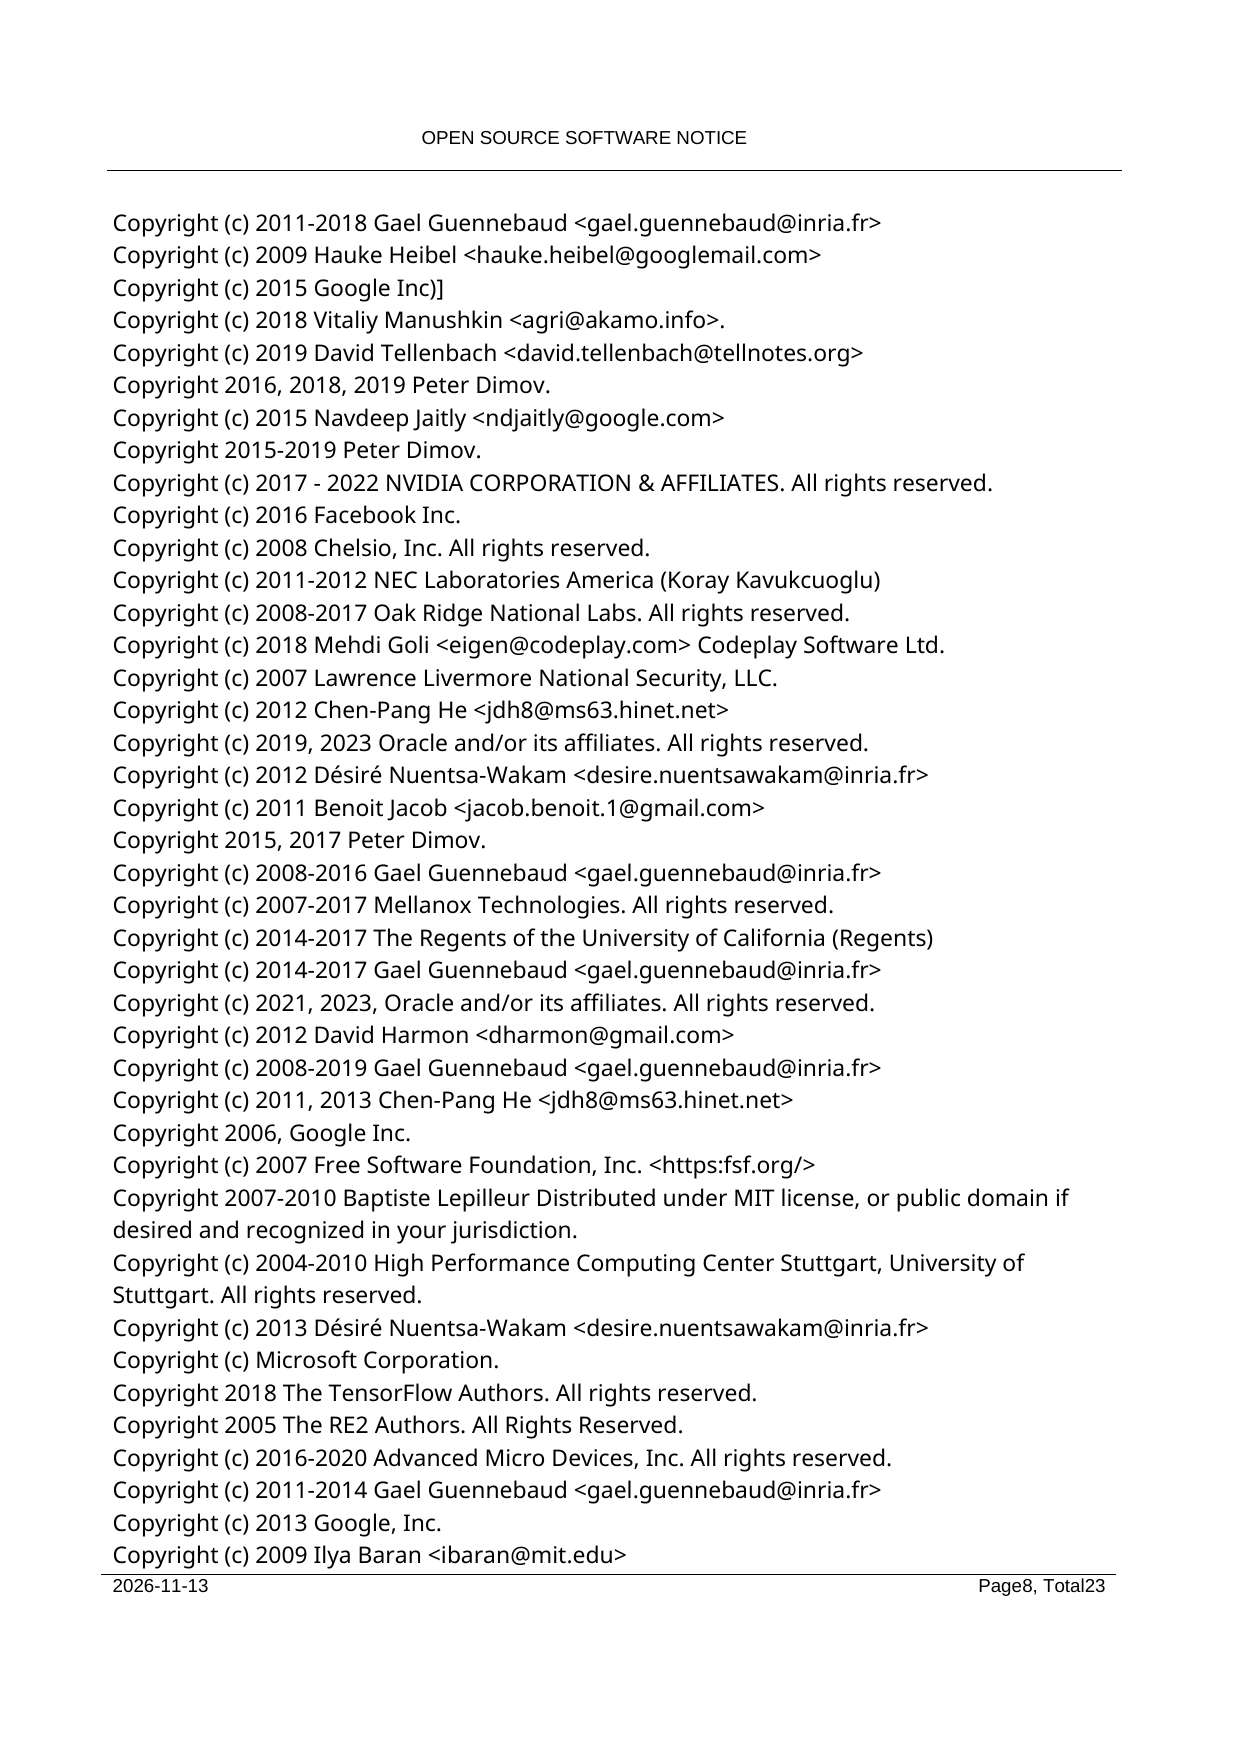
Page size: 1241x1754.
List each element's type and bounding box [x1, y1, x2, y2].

text [112, 206, 1128, 1571]
